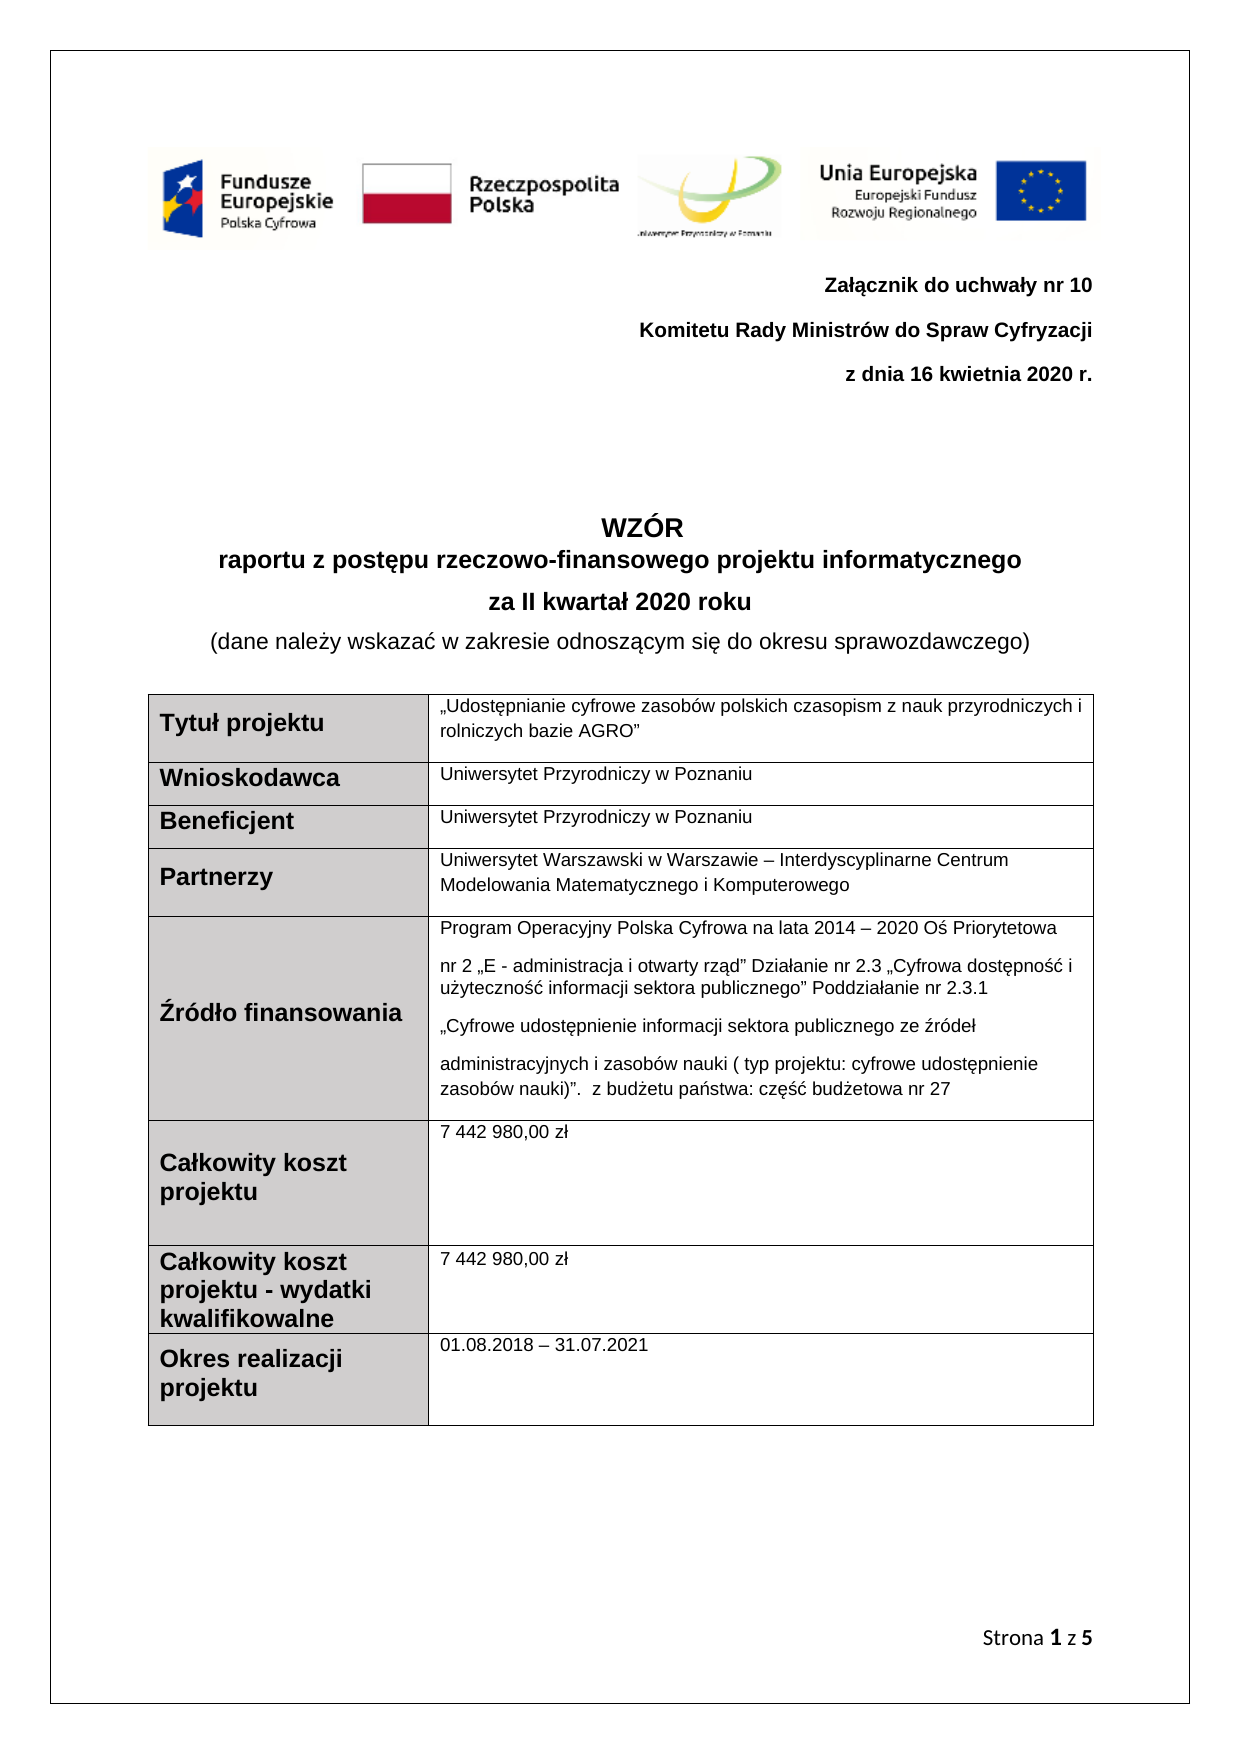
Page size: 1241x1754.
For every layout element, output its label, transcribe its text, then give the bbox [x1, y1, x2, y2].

table_cell Źródło finansowania [149, 917, 428, 1120]
table_cell Uniwersytet Przyrodniczy w Poznaniu [429, 763, 1093, 805]
table_cell Wnioskodawca [149, 763, 428, 805]
text Komitetu Rady Ministrów do Spraw Cyfryzacji [148, 317, 1093, 341]
table_cell Okres realizacji projektu [149, 1334, 428, 1425]
text z dnia 16 kwietnia 2020 r. [148, 362, 1093, 386]
table_cell Całkowity koszt projektu [149, 1121, 428, 1245]
table_cell Beneficjent [149, 806, 428, 848]
table_cell Partnerzy [149, 849, 428, 916]
subtitle raportu z postępu rzeczowo-finansowego projektu informatycznego [148, 545, 1093, 574]
table_cell Uniwersytet Przyrodniczy w Poznaniu [429, 806, 1093, 848]
table_cell Program Operacyjny Polska Cyfrowa na lata 2014 – 2020 Oś Priorytetowa nr 2 „E - administracja i otwarty rząd” Działanie nr 2.3 „Cyfrowa dostępność i użyteczność informacji sektora publicznego” Poddziałanie nr 2.3.1 „Cyfrowe udostępnienie informacji sektora publicznego ze źródeł administracyjnych i zasobów nauki ( typ projektu: cyfrowe udostępnienie zasobów nauki)”. z budżetu państwa: część budżetowa nr 27 [429, 917, 1093, 1120]
text WZÓR [148, 512, 1093, 543]
table_cell 01.08.2018 – 31.07.2021 [429, 1334, 1093, 1425]
table_cell 7 442 980,00 zł [429, 1121, 1093, 1245]
text Załącznik do uchwały nr 10 [148, 250, 1093, 297]
table_cell Całkowity koszt projektu - wydatki kwalifikowalne [149, 1246, 428, 1333]
subtitle za II kwartał 2020 roku [148, 587, 1093, 615]
text (dane należy wskazać w zakresie odnoszącym się do okresu sprawozdawczego) [148, 628, 1093, 654]
table_header „Udostępnianie cyfrowe zasobów polskich czasopism z nauk przyrodniczych i rolniczych bazie AGRO” [429, 695, 1093, 762]
table_cell Uniwersytet Warszawski w Warszawie – Interdyscyplinarne Centrum Modelowania Matematycznego i Komputerowego [429, 849, 1093, 916]
table_cell 7 442 980,00 zł [429, 1246, 1093, 1333]
table_header Tytuł projektu [149, 695, 428, 762]
